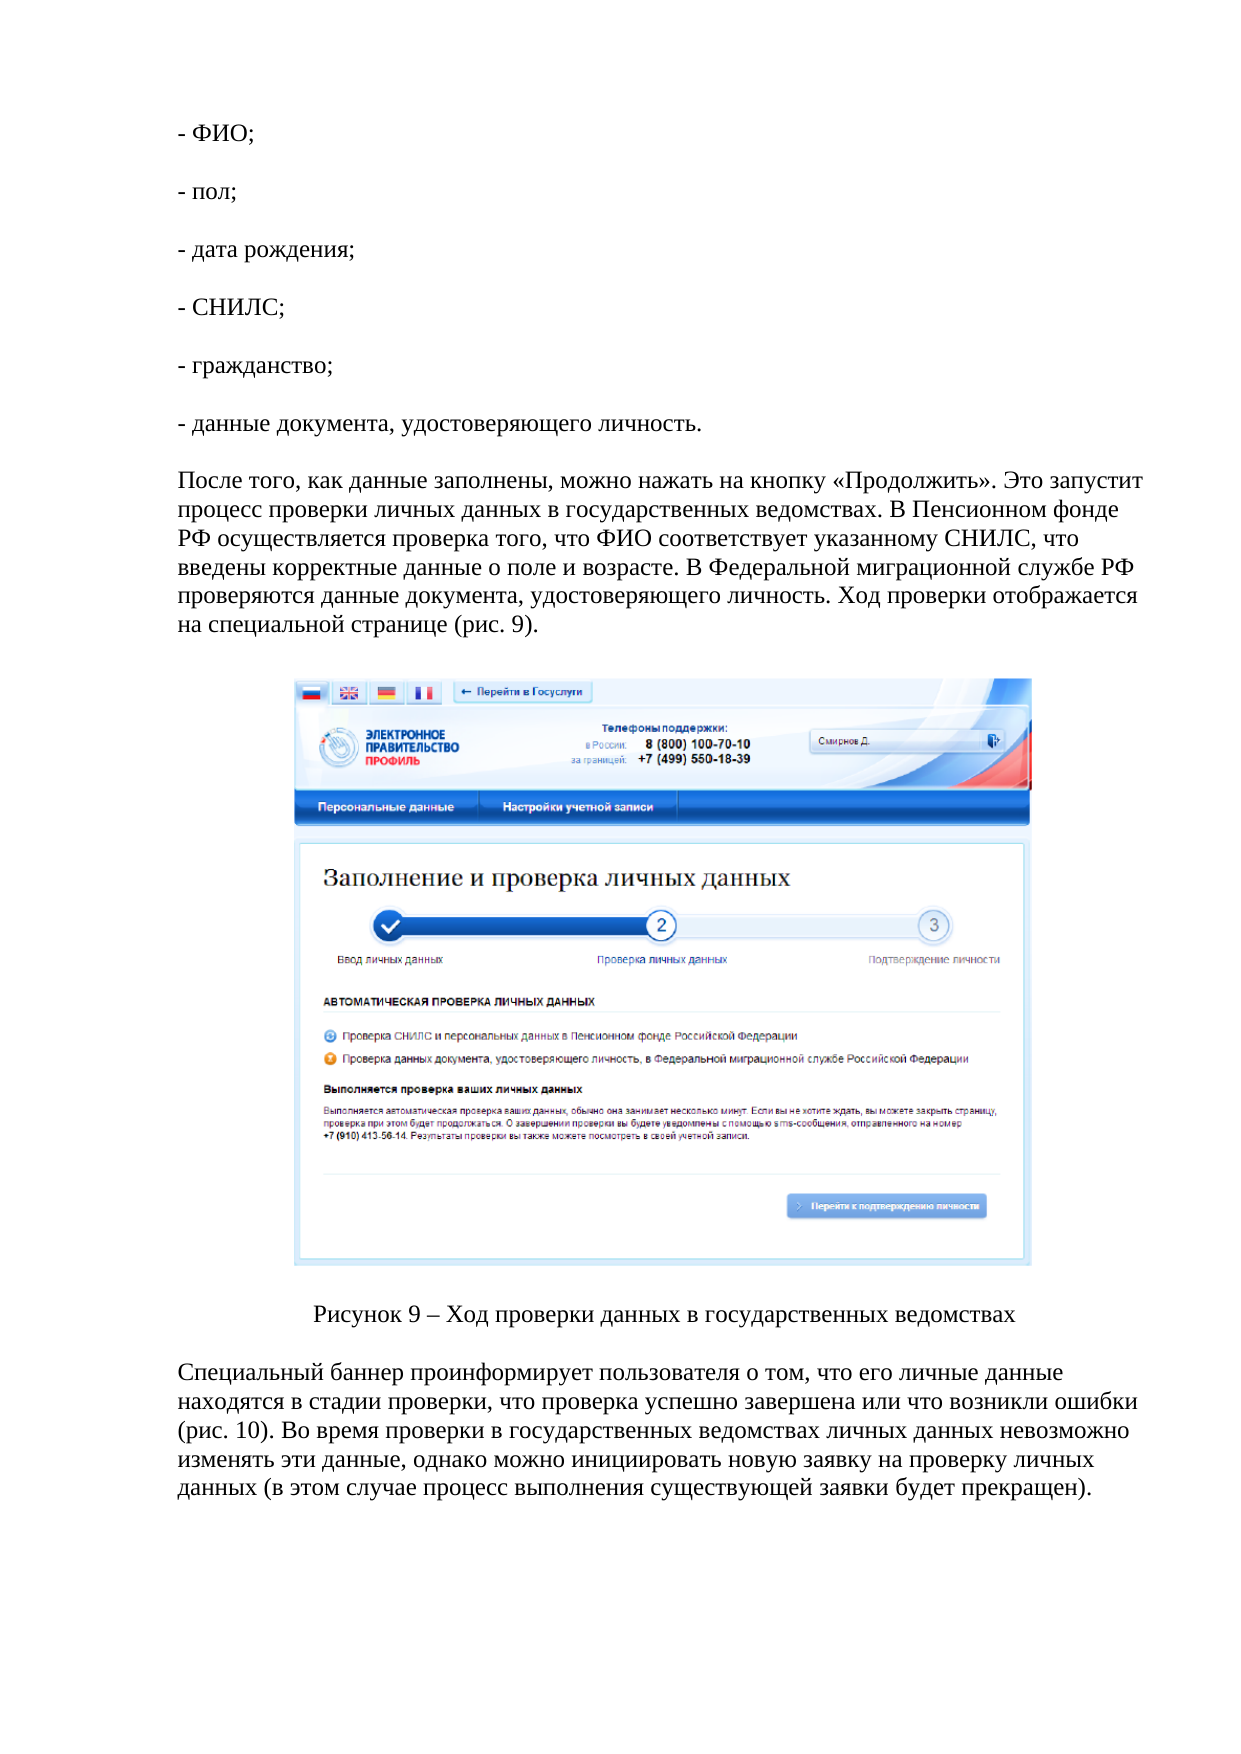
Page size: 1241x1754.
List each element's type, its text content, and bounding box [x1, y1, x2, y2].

text - гражданство; [177, 350, 1152, 378]
picture [293, 667, 1036, 1271]
text - пол; [177, 176, 1152, 205]
text Специальный баннер проинформирует пользователя о том, что его личные данные находятся в стадии проверки, что проверка успешно завершена или что возникли ошибки (рис. 10). Во время проверки в государственных ведомствах личных данных невозможно изменять эти данные, однако можно инициировать новую заявку на проверку личных данных (в этом случае процесс выполнения существующей заявки будет прекращен). [177, 1357, 1152, 1501]
text - ФИО; [177, 118, 1152, 147]
text - данные документа, удостоверяющего личность. [177, 408, 1152, 436]
text - СНИЛС; [177, 292, 1152, 321]
text - дата рождения; [177, 234, 1152, 263]
text Рисунок 9 – Ход проверки данных в государственных ведомствах [177, 1299, 1152, 1328]
text После того, как данные заполнены, можно нажать на кнопку «Продолжить». Это запустит процесс проверки личных данных в государственных ведомствах. В Пенсионном фонде РФ осуществляется проверка того, что ФИО соответствует указанному СНИЛС, что введены корректные данные о поле и возрасте. В Федеральной миграционной службе РФ проверяются данные документа, удостоверяющего личность. Ход проверки отображается на специальной странице (рис. 9). [177, 466, 1152, 638]
